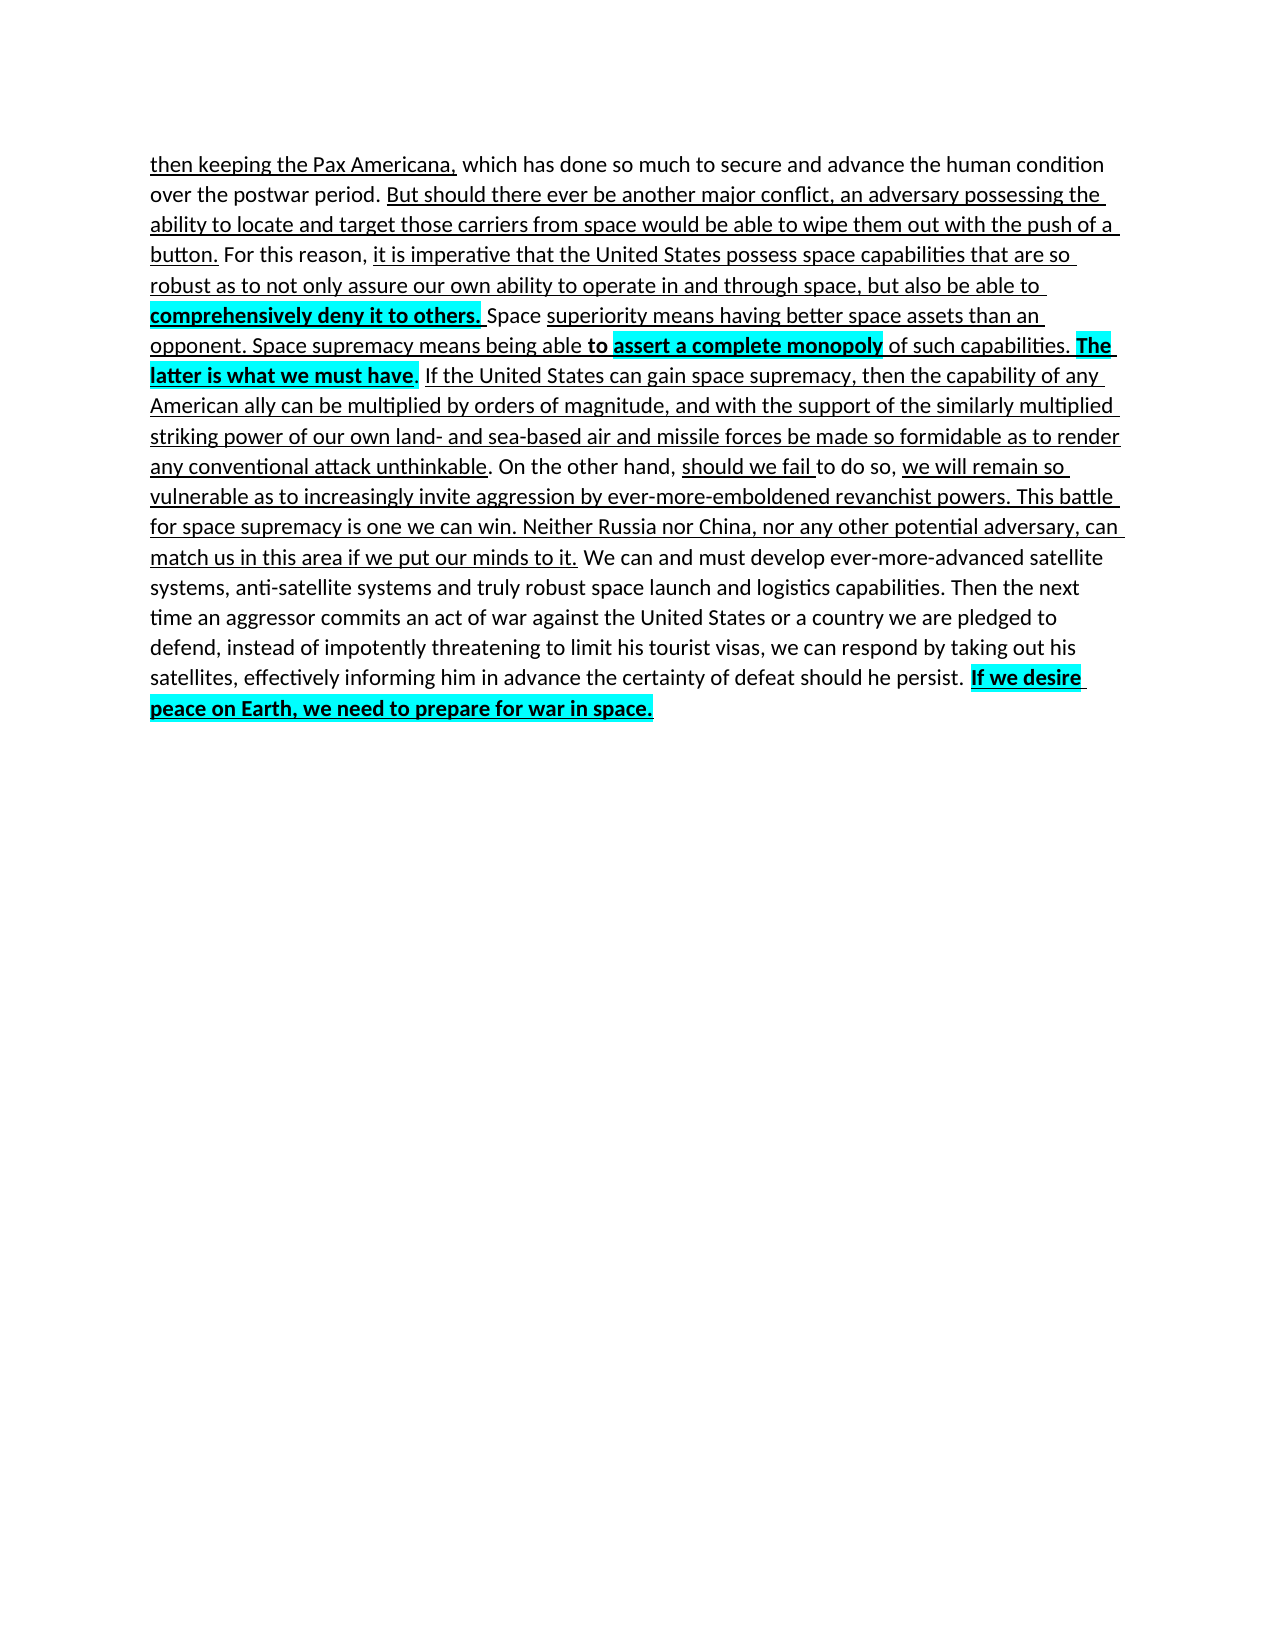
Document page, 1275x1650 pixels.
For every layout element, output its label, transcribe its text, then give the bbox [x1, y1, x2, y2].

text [150, 150, 1125, 537]
